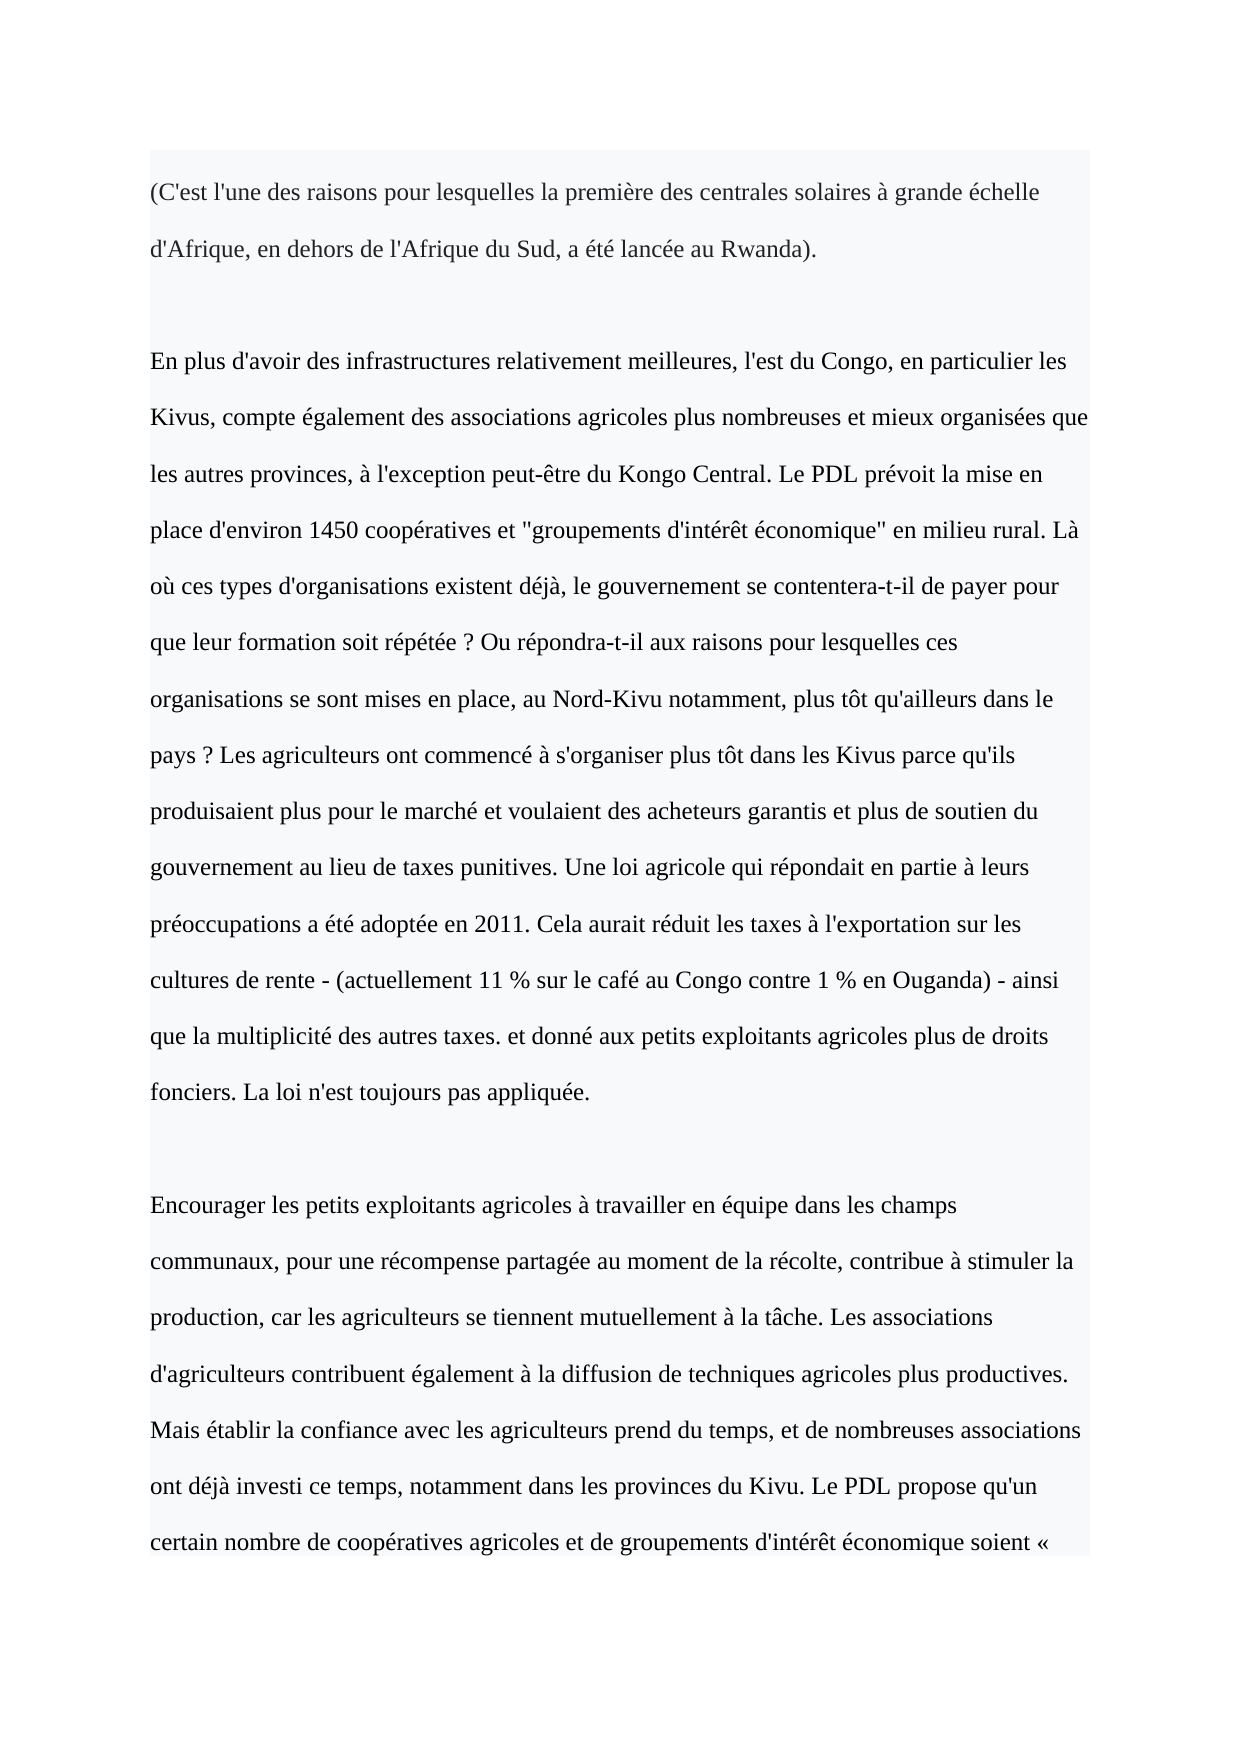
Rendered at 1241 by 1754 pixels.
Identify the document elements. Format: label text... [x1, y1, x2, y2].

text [150, 1162, 1090, 1556]
text En plus d'avoir des infrastructures relativement meilleures, l'est du Congo, en particulier les Kivus, compte également des associations agricoles plus nombreuses et mieux organisées que les autres provinces, à l'exception peut-être du Kongo Central. Le PDL prévoit la mise en place d'environ 1450 coopératives et "groupements d'intérêt économique" en milieu rural. Là où ces types d'organisations existent déjà, le gouvernement se contentera-t-il de payer pour que leur formation soit répétée ? Ou répondra-t-il aux raisons pour lesquelles ces organisations se sont mises en place, au Nord-Kivu notamment, plus tôt qu'ailleurs dans le pays ? Les agriculteurs ont commencé à s'organiser plus tôt dans les Kivus parce qu'ils produisaient plus pour le marché et voulaient des acheteurs garantis et plus de soutien du gouvernement au lieu de taxes punitives. Une loi agricole qui répondait en partie à leurs préoccupations a été adoptée en 2011. Cela aurait réduit les taxes à l'exportation sur les cultures de rente - (actuellement 11 % sur le café au Congo contre 1 % en Ouganda) - ainsi que la multiplicité des autres taxes. et donné aux petits exploitants agricoles plus de droits fonciers. La loi n'est toujours pas appliquée. [150, 319, 1090, 1106]
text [150, 150, 1090, 262]
